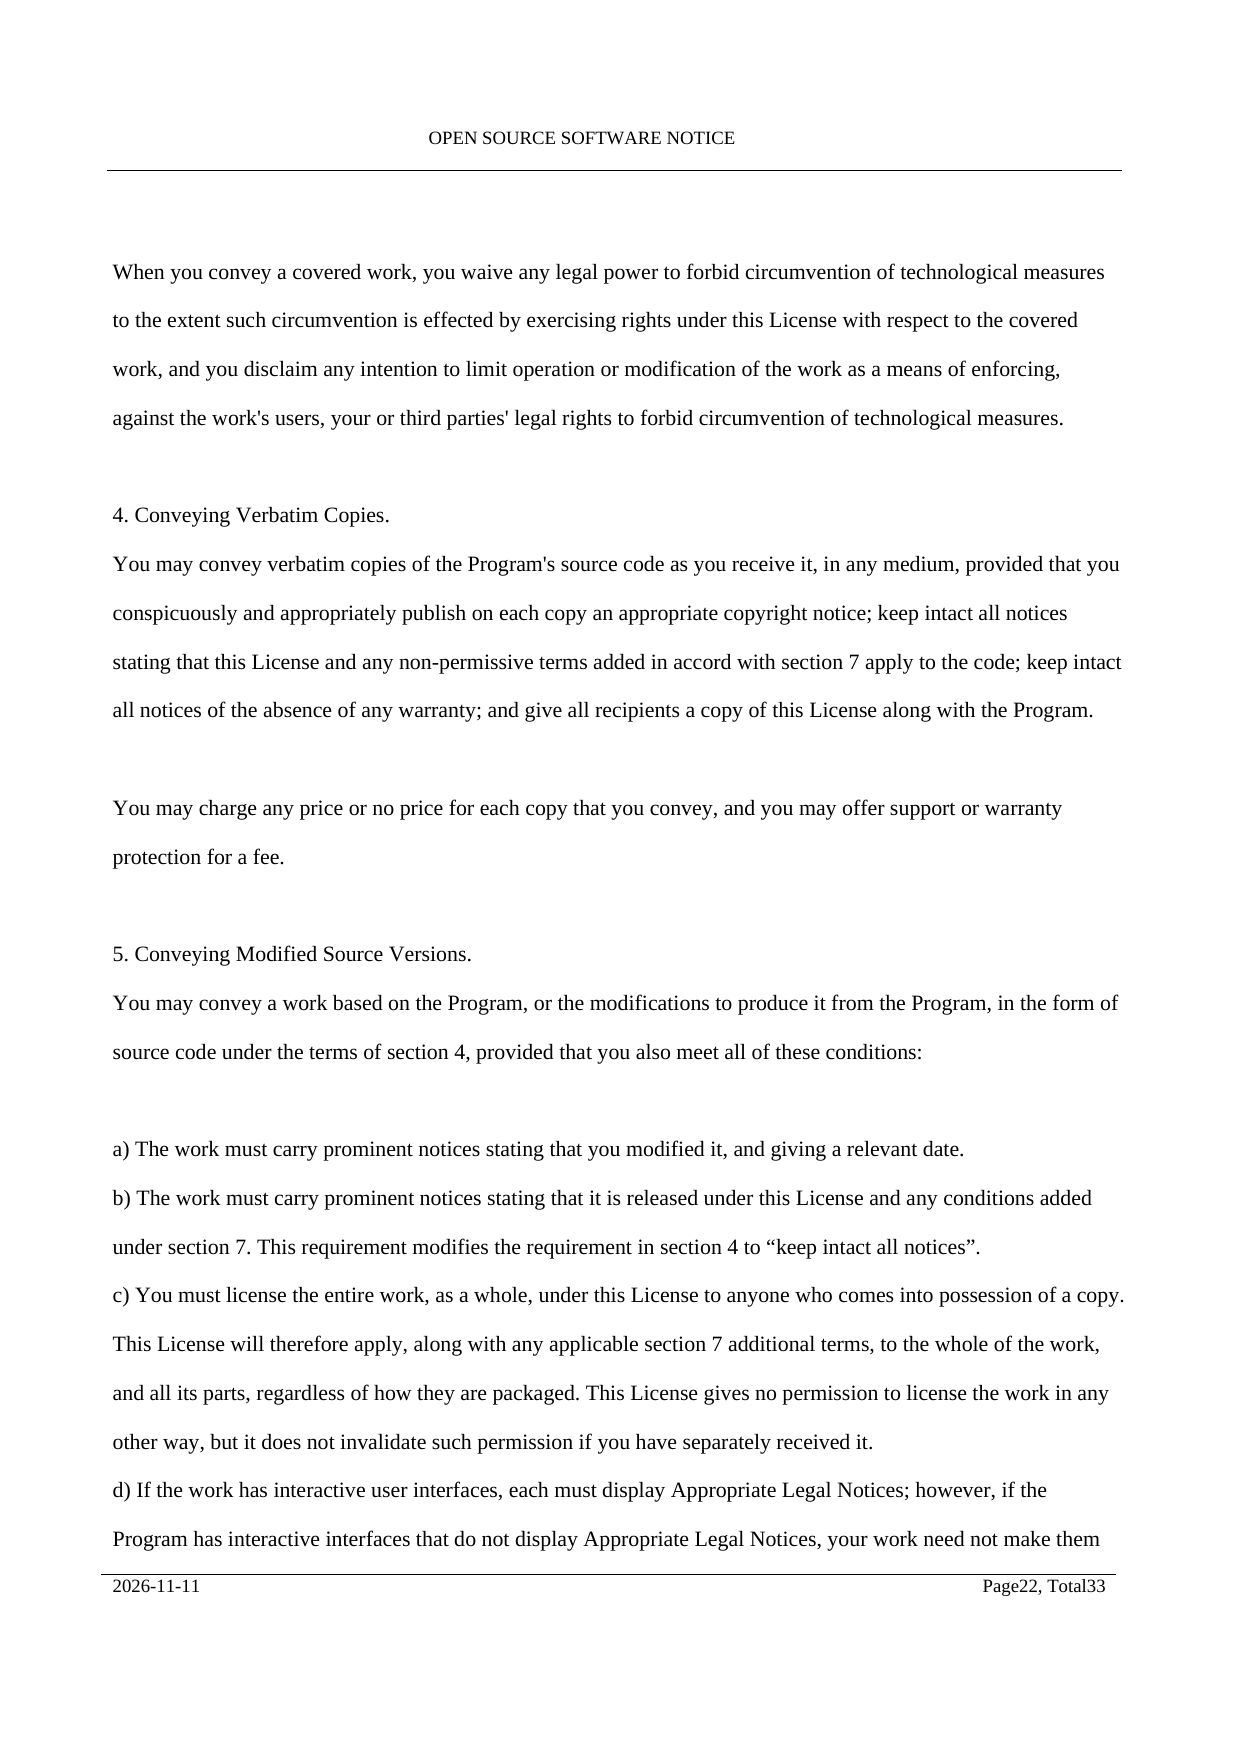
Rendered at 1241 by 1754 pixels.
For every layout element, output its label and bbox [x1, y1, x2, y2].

text [112, 206, 1128, 1555]
